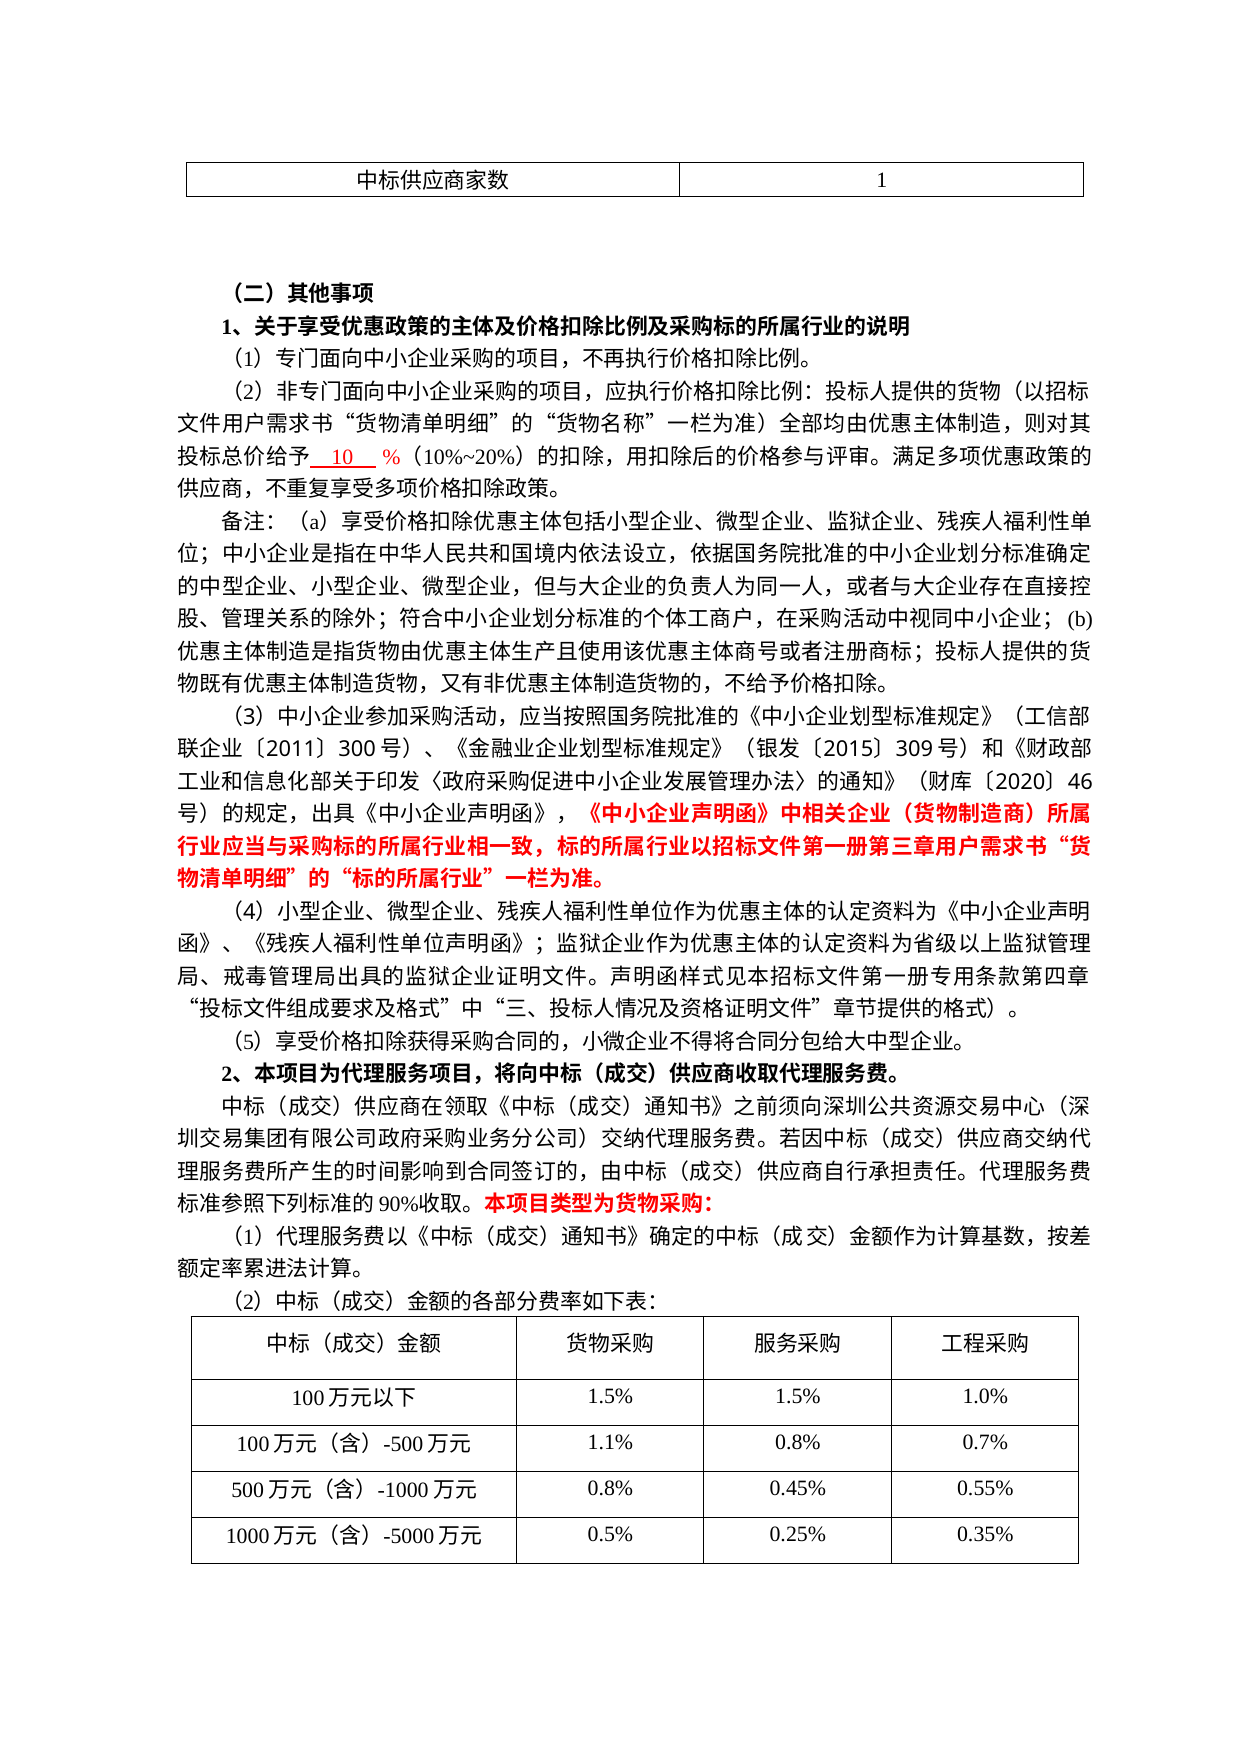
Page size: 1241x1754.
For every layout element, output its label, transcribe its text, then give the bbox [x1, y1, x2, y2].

text （1）专门面向中小企业采购的项目，不再执行价格扣除比例。 [177, 341, 1093, 373]
table_cell 100万元（含）-500万元 [192, 1426, 516, 1471]
table_cell 1.5% [704, 1380, 891, 1424]
text （2）中标（成交）金额的各部分费率如下表： [177, 1283, 1093, 1316]
text （二）其他事项 [177, 276, 1093, 308]
table_cell 中标供应商家数 [187, 163, 679, 196]
table_cell 0.35% [892, 1518, 1078, 1563]
table_cell 0.5% [517, 1518, 703, 1563]
table_cell 1 [680, 163, 1083, 196]
text 备注：（a）享受价格扣除优惠主体包括小型企业、微型企业、监狱企业、残疾人福利性单位；中小企业是指在中华人民共和国境内依法设立，依据国务院批准的中小企业划分标准确定的中型企业、小型企业、微型企业，但与大企业的负责人为同一人，或者与大企业存在直接控股、管理关系的除外；符合中小企业划分标准的个体工商户，在采购活动中视同中小企业；(b)优惠主体制造是指货物由优惠主体生产且使用该优惠主体商号或者注册商标；投标人提供的货物既有优惠主体制造货物，又有非优惠主体制造货物的，不给予价格扣除。 [177, 503, 1093, 698]
text （2）非专门面向中小企业采购的项目，应执行价格扣除比例：投标人提供的货物（以招标文件用户需求书“货物清单明细”的“货物名称”一栏为准）全部均由优惠主体制造，则对其投标总价给予 10 %（10%~20%）的扣除，用扣除后的价格参与评审。满足多项优惠政策的供应商，不重复享受多项价格扣除政策。 [177, 373, 1093, 503]
table_header 服务采购 [704, 1317, 891, 1378]
text （5）享受价格扣除获得采购合同的，小微企业不得将合同分包给大中型企业。 [177, 1023, 1093, 1056]
table_cell 1.5% [517, 1380, 703, 1424]
table_cell 500万元（含）-1000万元 [192, 1472, 516, 1517]
text 中标（成交）供应商在领取《中标（成交）通知书》之前须向深圳公共资源交易中心（深圳交易集团有限公司政府采购业务分公司）交纳代理服务费。若因中标（成交）供应商交纳代理服务费所产生的时间影响到合同签订的，由中标（成交）供应商自行承担责任。代理服务费标准参照下列标准的90%收取。本项目类型为货物采购： [177, 1088, 1093, 1218]
text （3）中小企业参加采购活动，应当按照国务院批准的《中小企业划型标准规定》（工信部联企业〔2011〕300号）、《金融业企业划型标准规定》（银发〔2015〕309号）和《财政部 工业和信息化部关于印发〈政府采购促进中小企业发展管理办法〉的通知》（财库〔2020〕46号）的规定，出具《中小企业声明函》，《中小企业声明函》中相关企业（货物制造商）所属行业应当与采购标的所属行业相一致，标的所属行业以招标文件第一册第三章用户需求书“货物清单明细”的“标的所属行业”一栏为准。 [177, 698, 1093, 893]
text 2、本项目为代理服务项目，将向中标（成交）供应商收取代理服务费。 [177, 1056, 1093, 1088]
table_cell 0.7% [892, 1426, 1078, 1471]
table_cell 100万元以下 [192, 1380, 516, 1424]
table_cell 0.8% [517, 1472, 703, 1517]
text （4）小型企业、微型企业、残疾人福利性单位作为优惠主体的认定资料为《中小企业声明函》、《残疾人福利性单位声明函》；监狱企业作为优惠主体的认定资料为省级以上监狱管理局、戒毒管理局出具的监狱企业证明文件。声明函样式见本招标文件第一册专用条款第四章“投标文件组成要求及格式”中“三、投标人情况及资格证明文件”章节提供的格式）。 [177, 893, 1093, 1023]
table_cell 1000万元（含）-5000万元 [192, 1518, 516, 1563]
table_header 工程采购 [892, 1317, 1078, 1378]
text 1、关于享受优惠政策的主体及价格扣除比例及采购标的所属行业的说明 [177, 308, 1093, 341]
table_header 中标（成交）金额 [192, 1317, 516, 1378]
table_cell 0.45% [704, 1472, 891, 1517]
table_cell 1.1% [517, 1426, 703, 1471]
table_cell 0.8% [704, 1426, 891, 1471]
table_cell 0.55% [892, 1472, 1078, 1517]
table_header 货物采购 [517, 1317, 703, 1378]
table_cell 0.25% [704, 1518, 891, 1563]
table_cell 1.0% [892, 1380, 1078, 1424]
text （1）代理服务费以《中标（成交）通知书》确定的中标（成交）金额作为计算基数，按差额定率累进法计算。 [177, 1218, 1093, 1283]
